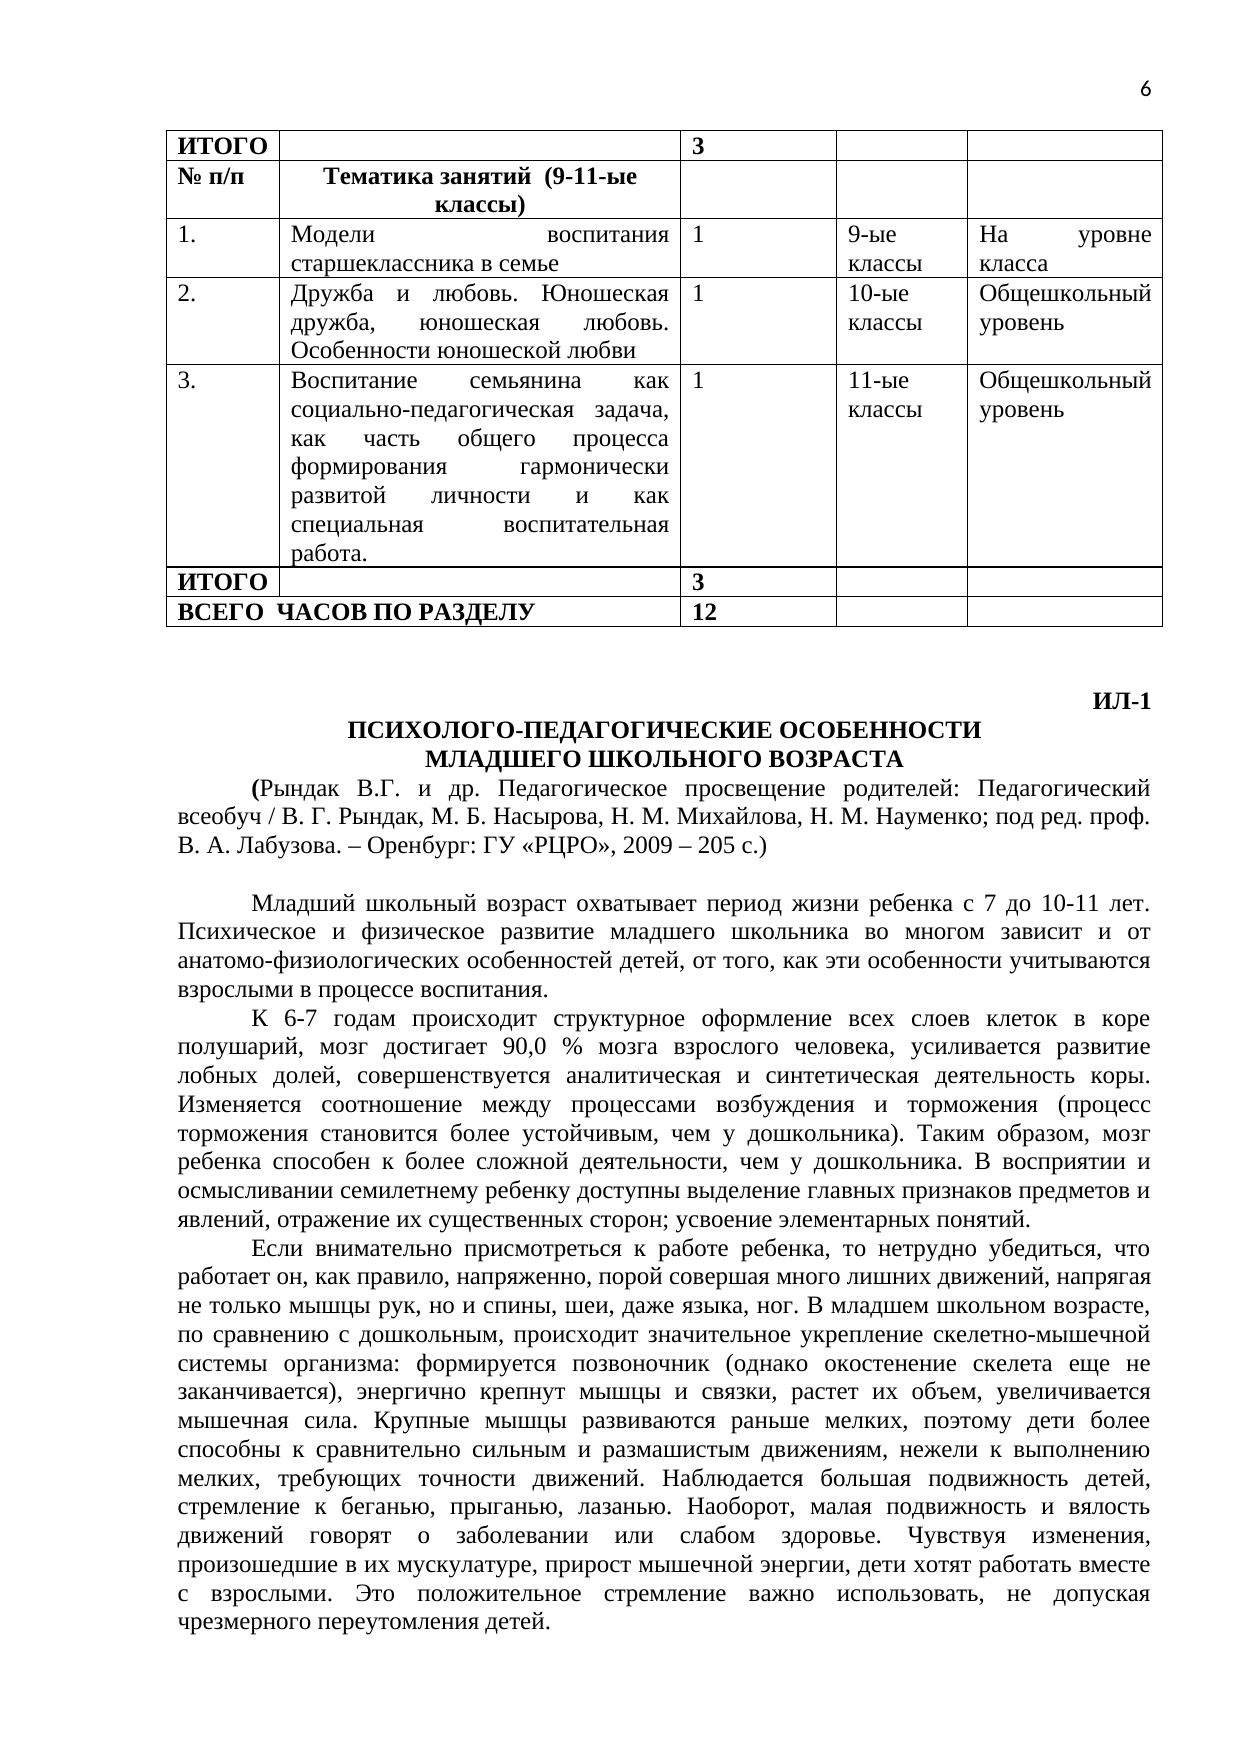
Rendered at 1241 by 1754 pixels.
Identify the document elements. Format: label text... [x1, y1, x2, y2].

table_cell 2. [167, 278, 279, 364]
text К 6-7 годам происходит структурное оформление всех слоев клеток в коре полушарий, мозг достигает 90,0 % мозга взрослого человека, усиливается развитие лобных долей, совершенствуется аналитическая и синтетическая деятельность коры. Изменяется соотношение между процессами возбуждения и торможения (процесс торможения становится более устойчивым, чем у дошкольника). Таким образом, мозг ребенка способен к более сложной деятельности, чем у дошкольника. В восприятии и осмысливании семилетнему ребенку доступны выделение главных признаков предметов и явлений, отражение их существенных сторон; усвоение элементарных понятий. [177, 1003, 1152, 1233]
table_cell [968, 131, 1162, 160]
table_cell Дружба и любовь. Юношеская дружба, юношеская любовь. Особенности юношеской любви [280, 278, 680, 364]
table_cell 10-ые классы [837, 278, 967, 364]
table_cell 9-ые классы [837, 219, 967, 277]
table_cell Модели воспитания старшеклассника в семье [280, 219, 680, 277]
table_cell На уровне класса [968, 219, 1162, 277]
text ИЛ-1 [177, 686, 1152, 715]
table_cell [837, 568, 967, 596]
table_cell [280, 131, 680, 160]
table_cell [837, 161, 967, 218]
text (Рындак В.Г. и др. Педагогическое просвещение родителей: Педагогический всеобуч / В. Г. Рындак, М. Б. Насырова, Н. М. Михайлова, Н. М. Науменко; под ред. проф. В. А. Лабузова. – Оренбург: ГУ «РЦРО», 2009 – 205 с.) [177, 773, 1152, 859]
table_cell Общешкольный уровень [968, 365, 1162, 566]
table_cell Воспитание семьянина как социально-педагогическая задача, как часть общего процесса формирования гармонически развитой личности и как специальная воспитательная работа. [280, 365, 680, 566]
table_cell 3 [681, 568, 836, 596]
table_cell № п/п [167, 161, 279, 218]
table_cell [681, 161, 836, 218]
text Младший школьный возраст охватывает период жизни ребенка с 7 до 10-11 лет. Психическое и физическое развитие младшего школьника во многом зависит и от анатомо-физиологических особенностей детей, от того, как эти особенности учитываются взрослыми в процессе воспитания. [177, 888, 1152, 1003]
table_cell [968, 597, 1162, 626]
table_cell ВСЕГО ЧАСОВ ПО РАЗДЕЛУ [167, 597, 680, 626]
table_cell 12 [681, 597, 836, 626]
table_cell 1 [681, 365, 836, 566]
table_cell [968, 568, 1162, 596]
table_cell 3. [167, 365, 279, 566]
table_cell 11-ые классы [837, 365, 967, 566]
table_cell [280, 568, 680, 596]
table_cell 3 [681, 131, 836, 160]
text Если внимательно присмотреться к работе ребенка, то нетрудно убедиться, что работает он, как правило, напряженно, порой совершая много лишних движений, напрягая не только мышцы рук, но и спины, шеи, даже языка, ног. В младшем школьном возрасте, по сравнению с дошкольным, происходит значительное укрепление скелетно-мышечной системы организма: формируется позвоночник (однако окостенение скелета еще не заканчивается), энергично крепнут мышцы и связки, растет их объем, увеличивается мышечная сила. Крупные мышцы развиваются раньше мелких, поэтому дети более способны к сравнительно сильным и размашистым движениям, нежели к выполнению мелких, требующих точности движений. Наблюдается большая подвижность детей, стремление к беганью, прыганью, лазанью. Наоборот, малая подвижность и вялость движений говорят о заболевании или слабом здоровье. Чувствуя изменения, произошедшие в их мускулатуре, прирост мышечной энергии, дети хотят работать вместе с взрослыми. Это положительное стремление важно использовать, не допуская чрезмерного переутомления детей. [177, 1233, 1152, 1635]
text ПСИХОЛОГО-ПЕДАГОГИЧЕСКИЕ ОСОБЕННОСТИ [177, 715, 1152, 744]
table_cell [968, 161, 1162, 218]
text МЛАДШЕГО ШКОЛЬНОГО ВОЗРАСТА [177, 744, 1152, 773]
table_cell [837, 131, 967, 160]
table_cell 1 [681, 219, 836, 277]
table_cell ИТОГО [167, 568, 279, 596]
table_cell 1 [681, 278, 836, 364]
table_cell ИТОГО [167, 131, 279, 160]
table_cell [837, 597, 967, 626]
table_cell Тематика занятий (9-11-ые классы) [280, 161, 680, 218]
table_cell Общешкольный уровень [968, 278, 1162, 364]
table_cell 1. [167, 219, 279, 277]
